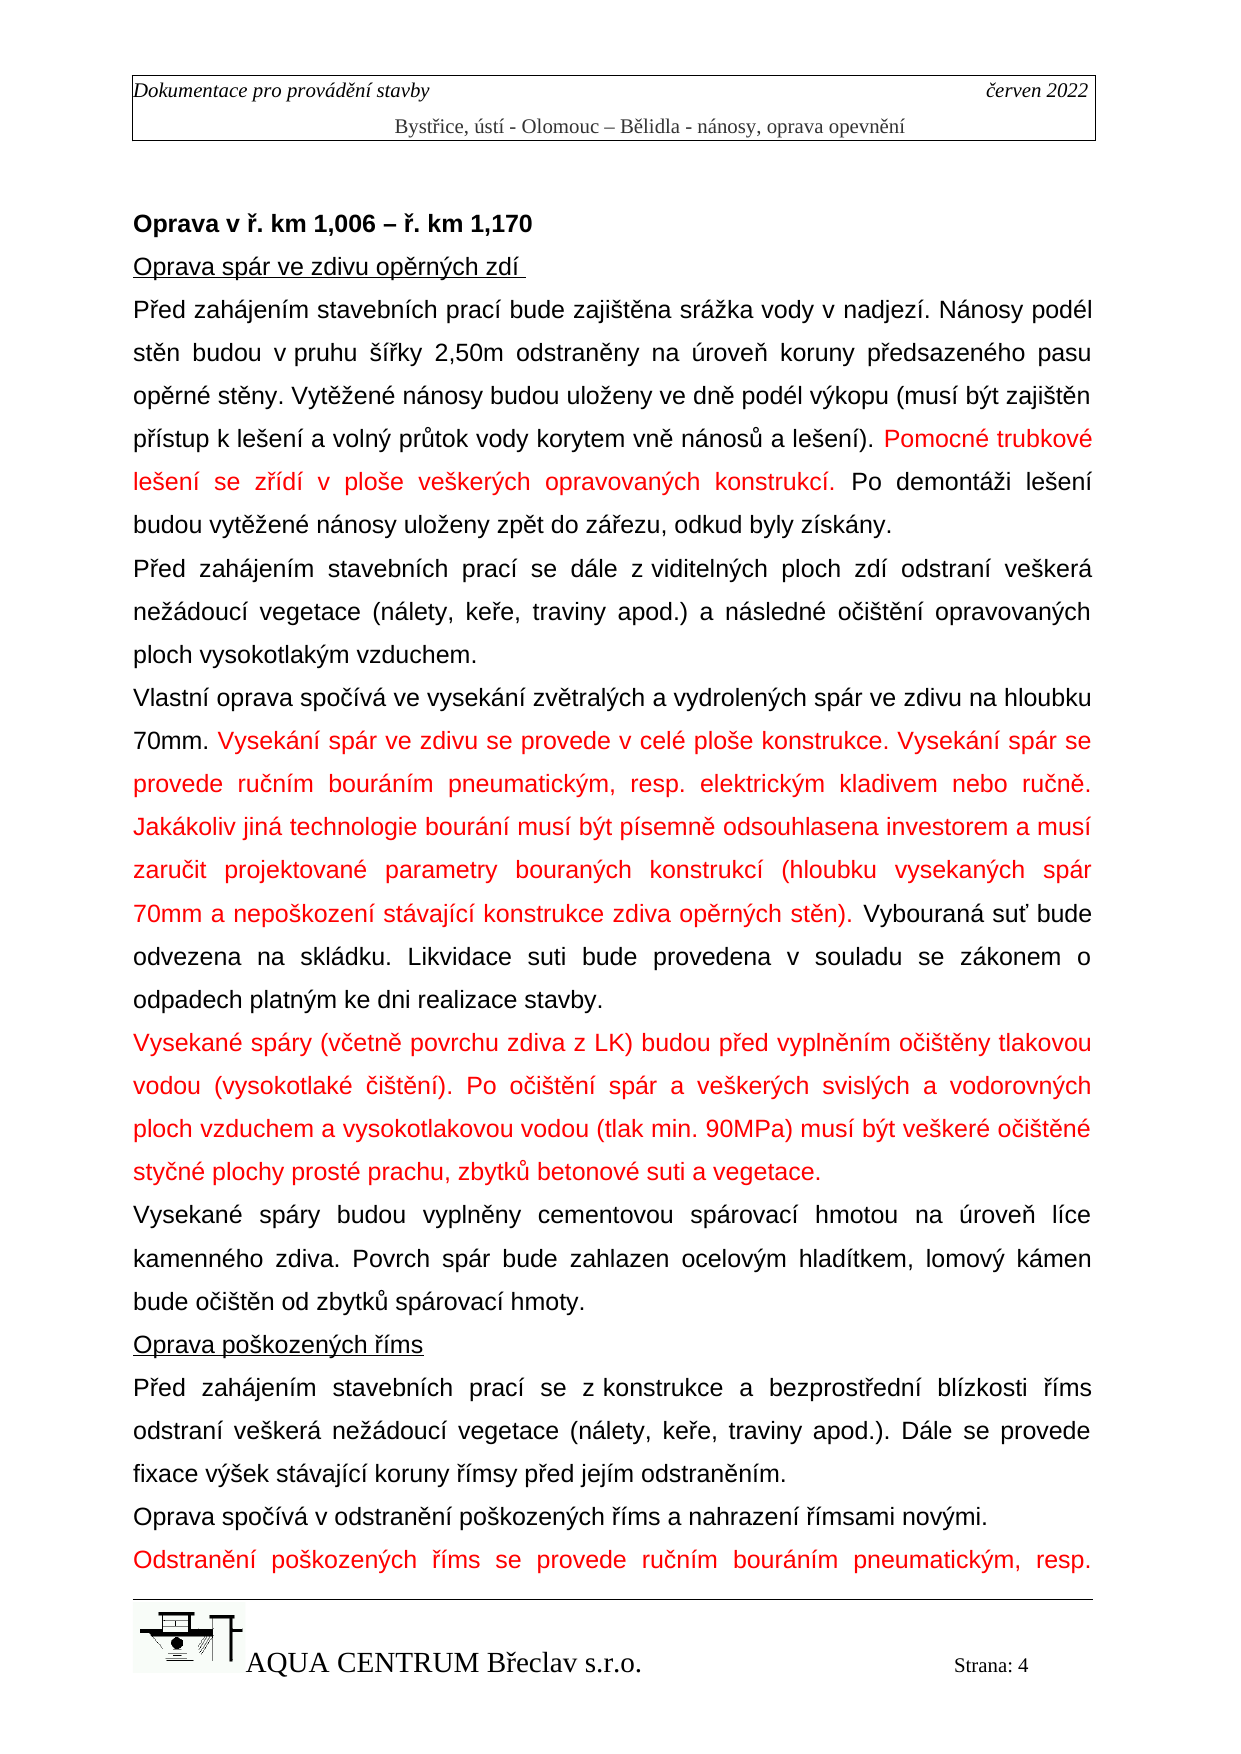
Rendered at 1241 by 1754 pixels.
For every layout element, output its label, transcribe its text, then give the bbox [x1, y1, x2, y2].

text Vysekané spáry (včetně povrchu zdiva z LK) budou před vyplněním očištěny tlakovou vodou (vysokotlaké čištění). Po očištění spár a veškerých svislých a vodorovných ploch vzduchem a vysokotlakovou vodou (tlak min. 90MPa) musí být veškeré očištěné styčné plochy prosté prachu, zbytků betonové suti a vegetace. [133, 1028, 1093, 1186]
text Oprava v ř. km 1,006 – ř. km 1,170 [133, 208, 1093, 237]
text Oprava poškozených říms [133, 1330, 1093, 1358]
text Vlastní oprava spočívá ve vysekání zvětralých a vydrolených spár ve zdivu na hloubku 70mm. Vysekání spár ve zdivu se provede v celé ploše konstrukce. Vysekání spár se provede ručním bouráním pneumatickým, resp. elektrickým kladivem nebo ručně. Jakákoliv jiná technologie bourání musí být písemně odsouhlasena investorem a musí zaručit projektované parametry bouraných konstrukcí (hloubku vysekaných spár 70mm a nepoškození stávající konstrukce zdiva opěrných stěn). Vybouraná suť bude odvezena na skládku. Likvidace suti bude provedena v souladu se zákonem o odpadech platným ke dni realizace stavby. [133, 683, 1093, 1013]
text Oprava spočívá v odstranění poškozených říms a nahrazení římsami novými. [133, 1502, 1093, 1531]
text Před zahájením stavebních prací se z konstrukce a bezprostřední blízkosti říms odstraní veškerá nežádoucí vegetace (nálety, keře, traviny apod.). Dále se provede fixace výšek stávající koruny římsy před jejím odstraněním. [133, 1373, 1093, 1488]
text Oprava spár ve zdivu opěrných zdí [133, 252, 1093, 280]
text Vysekané spáry budou vyplněny cementovou spárovací hmotou na úroveň líce kamenného zdiva. Povrch spár bude zahlazen ocelovým hladítkem, lomový kámen bude očištěn od zbytků spárovací hmoty. [133, 1200, 1093, 1315]
picture [132, 1602, 246, 1673]
text Před zahájením stavebních prací se dále z viditelných ploch zdí odstraní veškerá nežádoucí vegetace (nálety, keře, traviny apod.) a následné očištění opravovaných ploch vysokotlakým vzduchem. [133, 553, 1093, 668]
text Před zahájením stavebních prací bude zajištěna srážka vody v nadjezí. Nánosy podél stěn budou v pruhu šířky 2,50m odstraněny na úroveň koruny předsazeného pasu opěrné stěny. Vytěžené nánosy budou uloženy ve dně podél výkopu (musí být zajištěn přístup k lešení a volný průtok vody korytem vně nánosů a lešení). Pomocné trubkové lešení se zřídí v ploše veškerých opravovaných konstrukcí. Po demontáži lešení budou vytěžené nánosy uloženy zpět do zářezu, odkud byly získány. [133, 295, 1093, 539]
